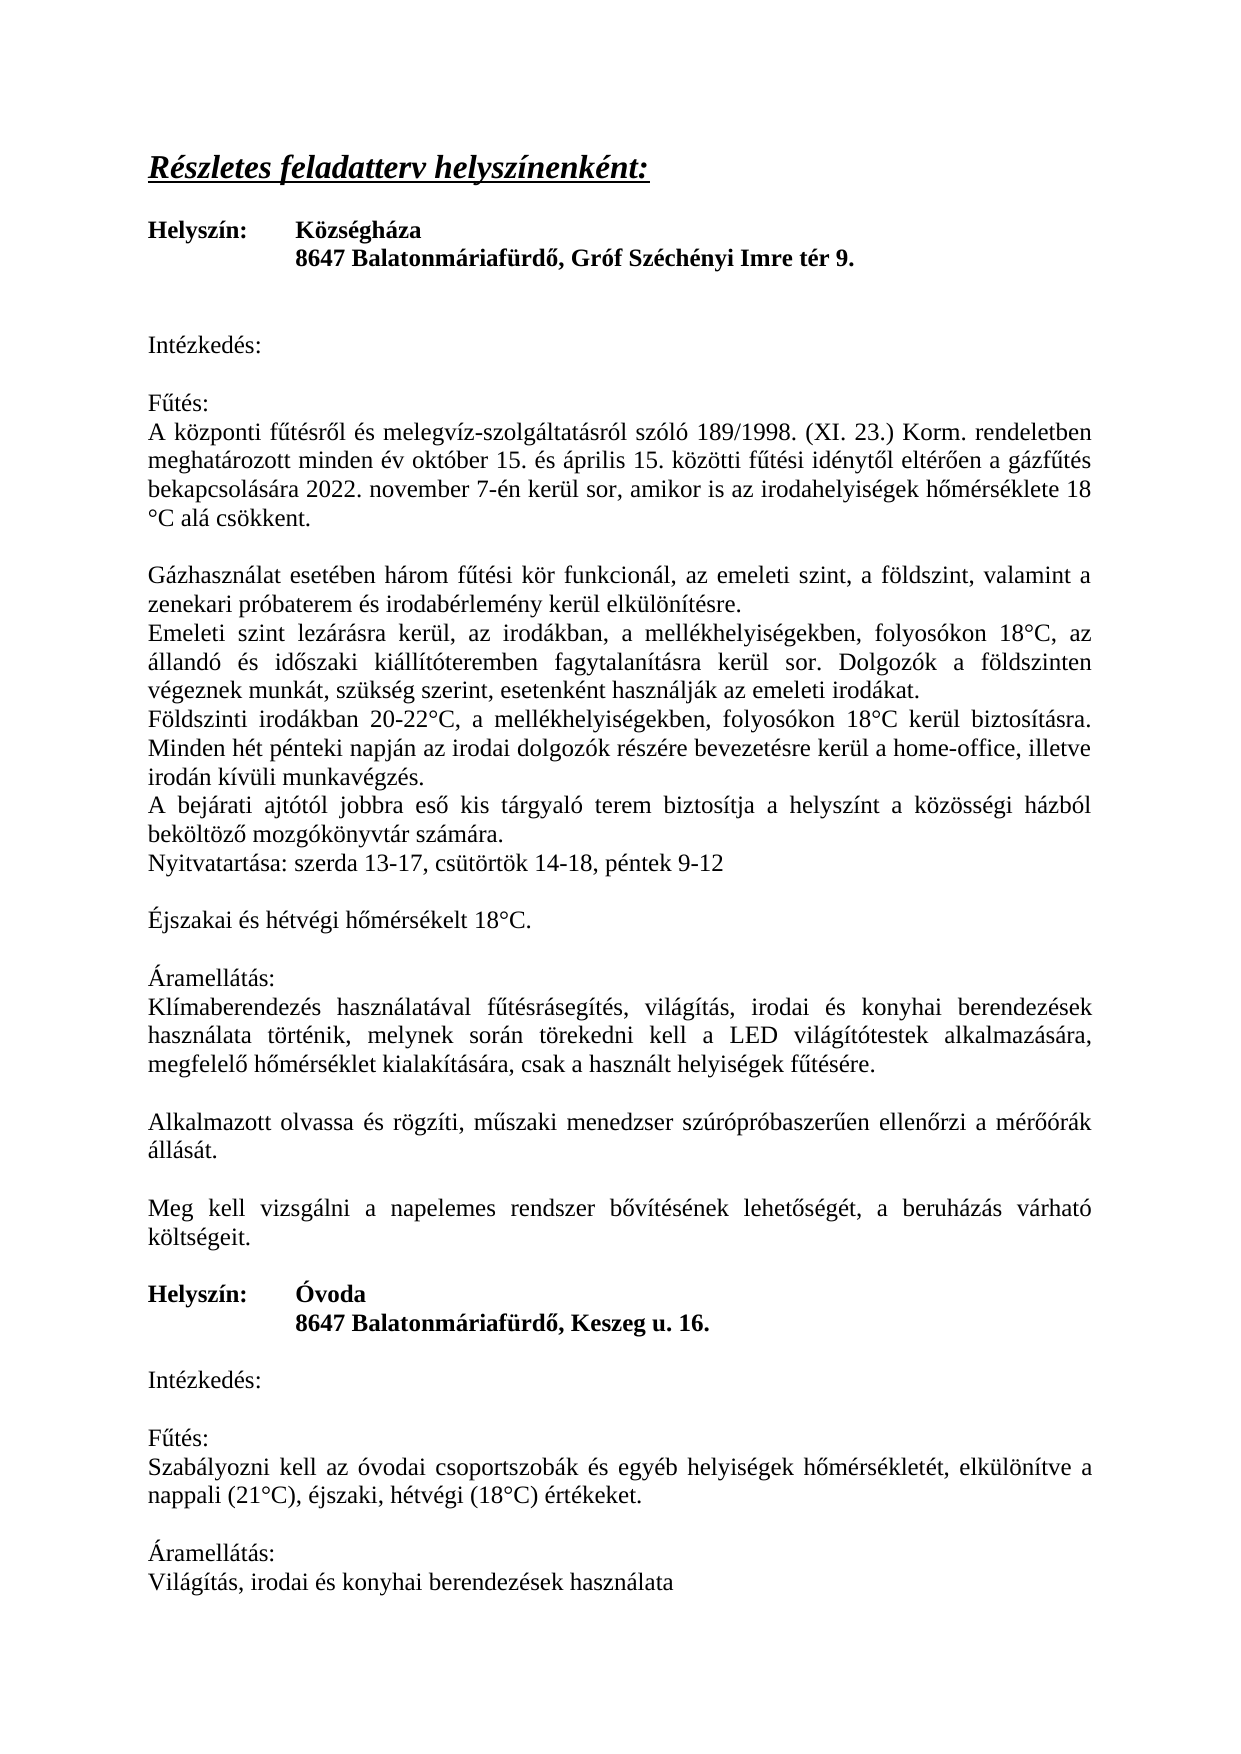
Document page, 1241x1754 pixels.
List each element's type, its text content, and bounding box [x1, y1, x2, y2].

text 8647 Balatonmáriafürdő, Keszeg u. 16. [223, 1308, 1093, 1337]
text A központi fűtésről és melegvíz-szolgáltatásról szóló 189/1998. (XI. 23.) Korm. rendeletben meghatározott minden év október 15. és április 15. közötti fűtési idénytől eltérően a gázfűtés bekapcsolására 2022. november 7-én kerül sor, amikor is az irodahelyiségek hőmérséklete 18 °C alá csökkent. [148, 417, 1093, 532]
text Alkalmazott olvassa és rögzíti, műszaki menedzser szúrópróbaszerűen ellenőrzi a mérőórák állását. [148, 1107, 1093, 1164]
text Földszinti irodákban 20-22°C, a mellékhelyiségekben, folyosókon 18°C kerül biztosításra. Minden hét pénteki napján az irodai dolgozók részére bevezetésre kerül a home-office, illetve irodán kívüli munkavégzés. [148, 704, 1093, 791]
text Éjszakai és hétvégi hőmérsékelt 18°C. [148, 906, 1093, 934]
text Klímaberendezés használatával fűtésrásegítés, világítás, irodai és konyhai berendezések használata történik, melynek során törekedni kell a LED világítótestek alkalmazására, megfelelő hőmérséklet kialakítására, csak a használt helyiségek fűtésére. [148, 992, 1093, 1078]
text Áramellátás: [148, 963, 1093, 992]
text Gázhasználat esetében három fűtési kör funkcionál, az emeleti szint, a földszint, valamint a zenekari próbaterem és irodabérlemény kerül elkülönítésre. [148, 561, 1093, 618]
text Fűtés: [148, 388, 1093, 417]
text Nyitvatartása: szerda 13-17, csütörtök 14-18, péntek 9-12 [148, 848, 1093, 877]
text Meg kell vizsgálni a napelemes rendszer bővítésének lehetőségét, a beruházás várható költségeit. [148, 1193, 1093, 1251]
text Helyszín: Községháza [148, 215, 1093, 243]
text A bejárati ajtótól jobbra eső kis tárgyaló terem biztosítja a helyszínt a közösségi házból beköltöző mozgókönyvtár számára. [148, 791, 1093, 848]
text Intézkedés: [148, 330, 1093, 359]
text Világítás, irodai és konyhai berendezések használata [148, 1567, 1093, 1596]
text 8647 Balatonmáriafürdő, Gróf Széchényi Imre tér 9. [223, 243, 1093, 272]
text Szabályozni kell az óvodai csoportszobák és egyéb helyiségek hőmérsékletét, elkülönítve a nappali (21°C), éjszaki, hétvégi (18°C) értékeket. [148, 1452, 1093, 1509]
text Emeleti szint lezárásra kerül, az irodákban, a mellékhelyiségekben, folyosókon 18°C, az állandó és időszaki kiállítóteremben fagytalanításra kerül sor. Dolgozók a földszinten végeznek munkát, szükség szerint, esetenként használják az emeleti irodákat. [148, 618, 1093, 704]
text Áramellátás: [148, 1538, 1093, 1567]
text Fűtés: [148, 1423, 1093, 1452]
text Részletes feladatterv helyszínenként: [148, 148, 1093, 186]
text Intézkedés: [148, 1366, 1093, 1394]
text Helyszín: Óvoda [148, 1279, 1093, 1308]
